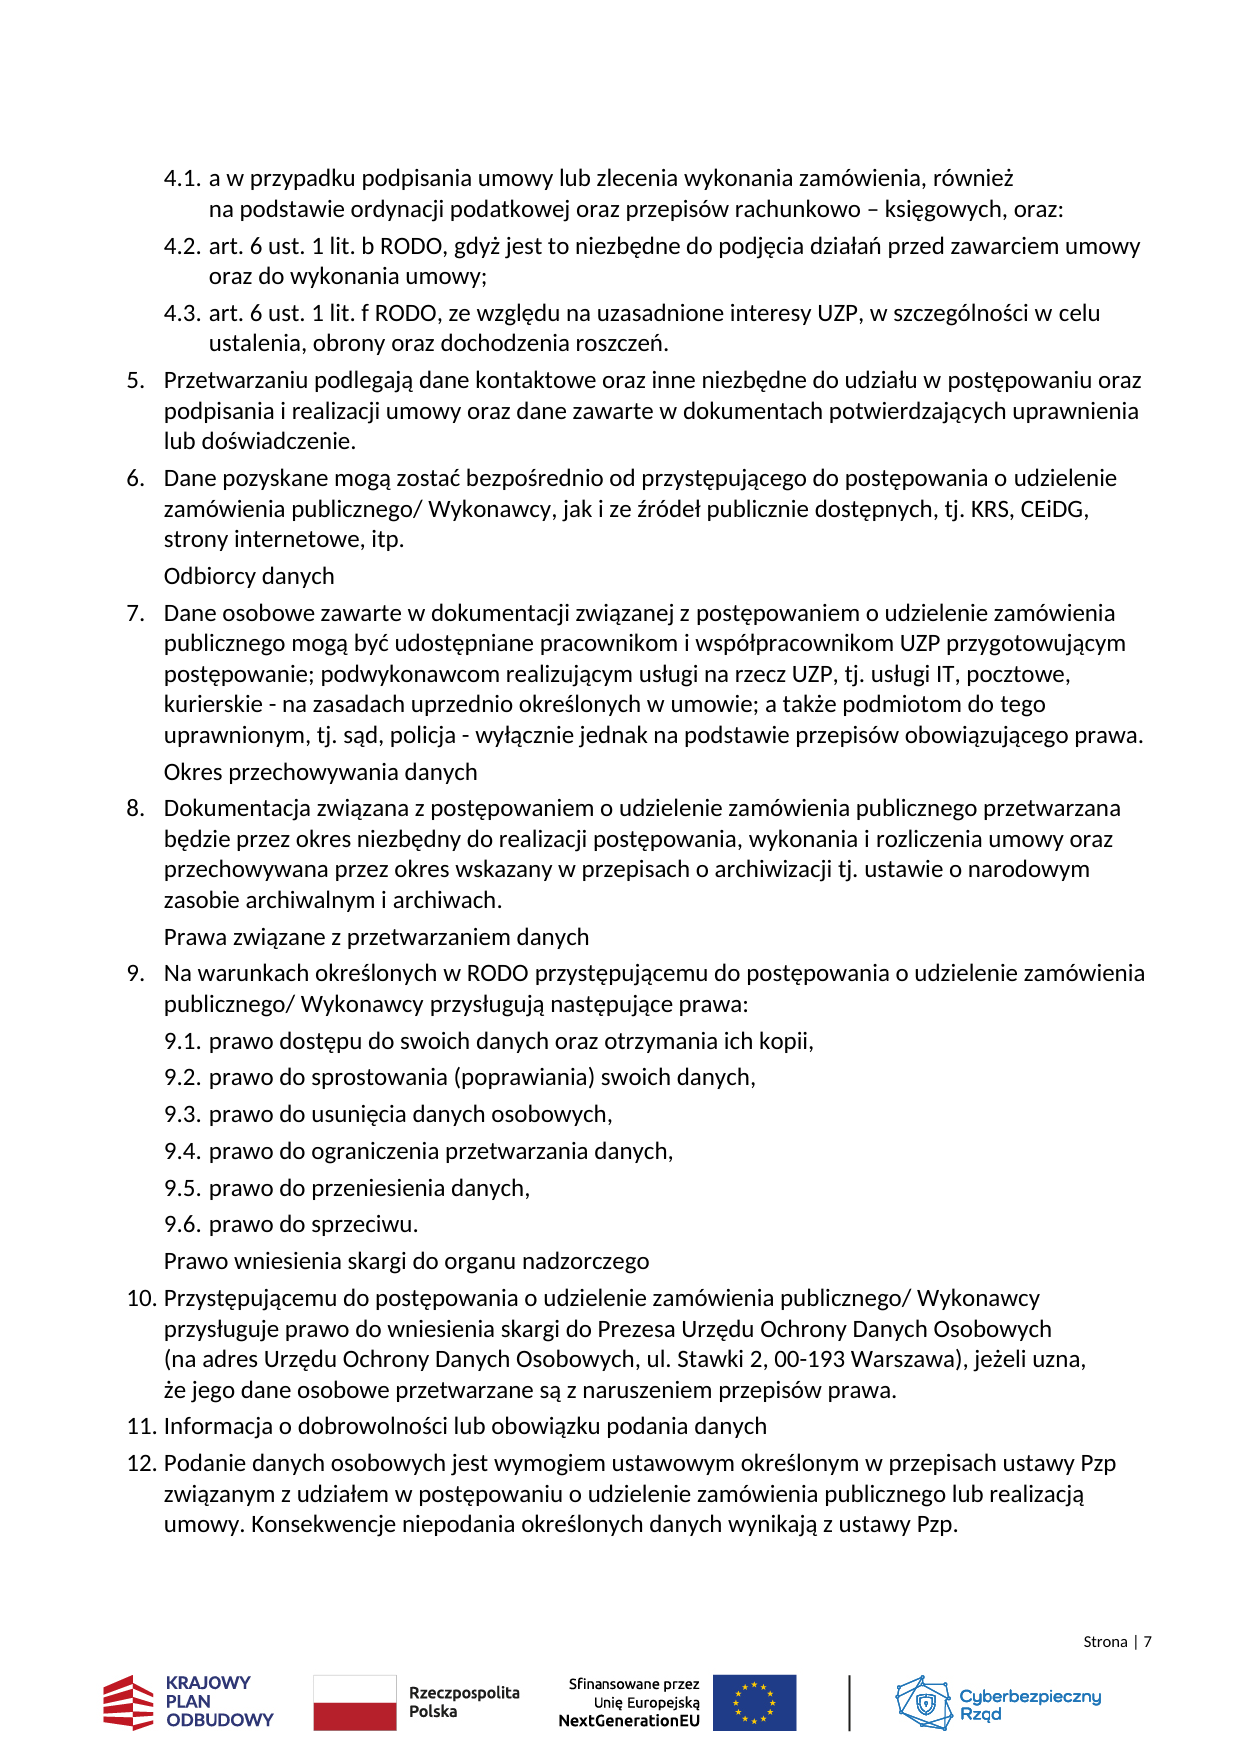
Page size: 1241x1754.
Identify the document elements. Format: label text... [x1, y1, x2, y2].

list Informacja o dobrowolności lub obowiązku podania danych [126, 1411, 1152, 1441]
list a w przypadku podpisania umowy lub zlecenia wykonania zamówienia, również na podstawie ordynacji podatkowej oraz przepisów rachunkowo – księgowych, oraz: [164, 162, 1152, 223]
list Dane pozyskane mogą zostać bezpośrednio od przystępującego do postępowania o udzielenie zamówienia publicznego/ Wykonawcy, jak i ze źródeł publicznie dostępnych, tj. KRS, CEiDG, strony internetowe, itp. [126, 462, 1152, 554]
picture [88, 1659, 1118, 1746]
list prawo do przeniesienia danych, [164, 1172, 1152, 1202]
list Dokumentacja związana z postępowaniem o udzielenie zamówienia publicznego przetwarzana będzie przez okres niezbędny do realizacji postępowania, wykonania i rozliczenia umowy oraz przechowywana przez okres wskazany w przepisach o archiwizacji tj. ustawie o narodowym zasobie archiwalnym i archiwach. [126, 792, 1152, 914]
list Przetwarzaniu podlegają dane kontaktowe oraz inne niezbędne do udziału w postępowaniu oraz podpisania i realizacji umowy oraz dane zawarte w dokumentach potwierdzających uprawnienia lub doświadczenie. [126, 364, 1152, 456]
list prawo do usunięcia danych osobowych, [164, 1098, 1152, 1129]
list art. 6 ust. 1 lit. b RODO, gdyż jest to niezbędne do podjęcia działań przed zawarciem umowy oraz do wykonania umowy; [164, 230, 1152, 291]
text Odbiorcy danych [164, 560, 1152, 591]
list art. 6 ust. 1 lit. f RODO, ze względu na uzasadnione interesy UZP, w szczególności w celu ustalenia, obrony oraz dochodzenia roszczeń. [164, 297, 1152, 358]
list prawo do sprostowania (poprawiania) swoich danych, [164, 1062, 1152, 1092]
text Prawo wniesienia skargi do organu nadzorczego [164, 1245, 1152, 1276]
list Przystępującemu do postępowania o udzielenie zamówienia publicznego/ Wykonawcy przysługuje prawo do wniesienia skargi do Prezesa Urzędu Ochrony Danych Osobowych (na adres Urzędu Ochrony Danych Osobowych, ul. Stawki 2, 00-193 Warszawa), jeżeli uzna, że jego dane osobowe przetwarzane są z naruszeniem przepisów prawa. [126, 1282, 1152, 1404]
list prawo do ograniczenia przetwarzania danych, [164, 1135, 1152, 1166]
text Okres przechowywania danych [164, 756, 1152, 786]
list Na warunkach określonych w RODO przystępującemu do postępowania o udzielenie zamówienia publicznego/ Wykonawcy przysługują następujące prawa: [126, 957, 1152, 1018]
list prawo dostępu do swoich danych oraz otrzymania ich kopii, [164, 1025, 1152, 1055]
list Dane osobowe zawarte w dokumentacji związanej z postępowaniem o udzielenie zamówienia publicznego mogą być udostępniane pracownikom i współpracownikom UZP przygotowującym postępowanie; podwykonawcom realizującym usługi na rzecz UZP, tj. usługi IT, pocztowe, kurierskie - na zasadach uprzednio określonych w umowie; a także podmiotom do tego uprawnionym, tj. sąd, policja - wyłącznie jednak na podstawie przepisów obowiązującego prawa. [126, 597, 1152, 749]
text Prawa związane z przetwarzaniem danych [164, 921, 1152, 951]
list Podanie danych osobowych jest wymogiem ustawowym określonym w przepisach ustawy Pzp związanym z udziałem w postępowaniu o udzielenie zamówienia publicznego lub realizacją umowy. Konsekwencje niepodania określonych danych wynikają z ustawy Pzp. [126, 1447, 1152, 1539]
list prawo do sprzeciwu. [164, 1209, 1152, 1239]
